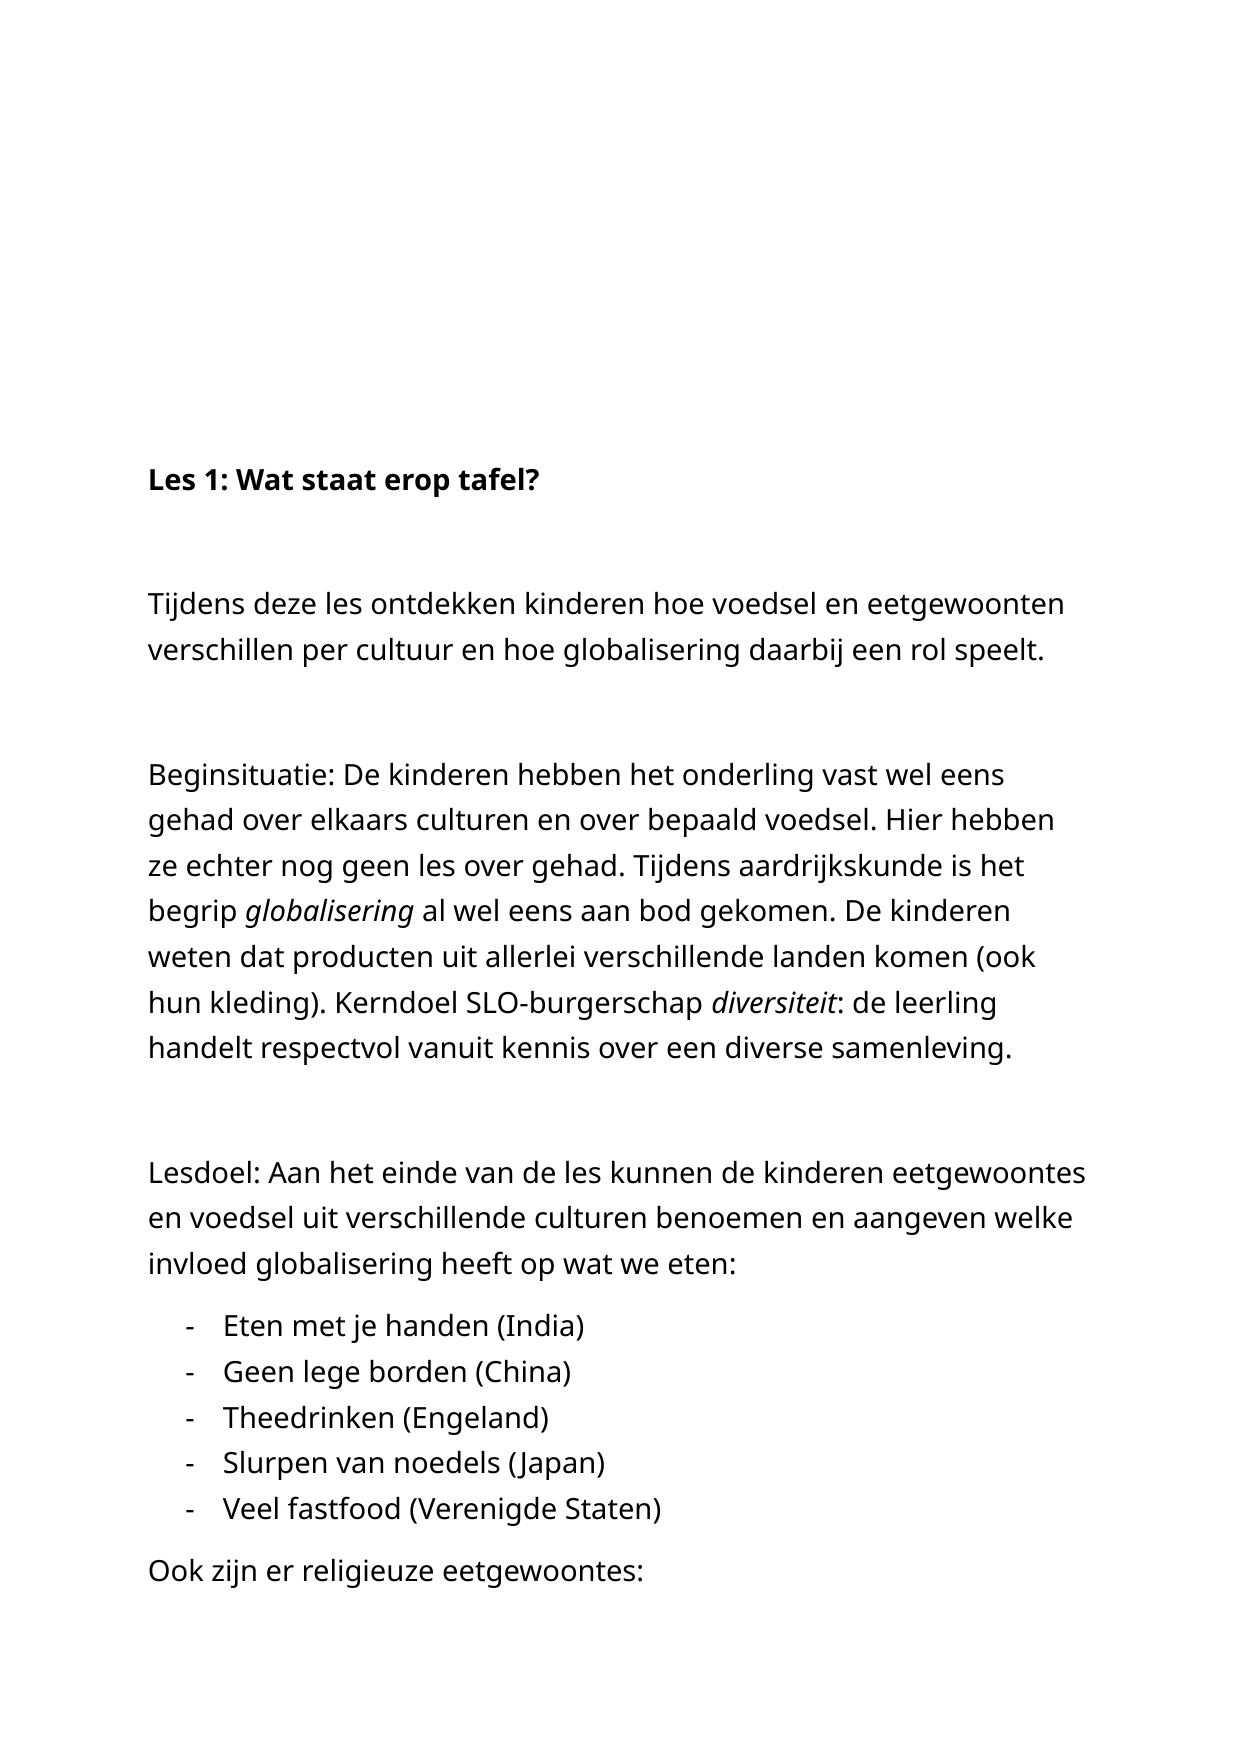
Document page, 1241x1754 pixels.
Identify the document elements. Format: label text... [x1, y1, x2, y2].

text Ook zijn er religieuze eetgewoontes: [148, 1551, 1093, 1590]
list Slurpen van noedels (Japan) [185, 1443, 1093, 1482]
list Veel fastfood (Verenigde Staten) [185, 1488, 1093, 1528]
list Geen lege borden (China) [185, 1351, 1093, 1391]
text Lesdoel: Aan het einde van de les kunnen de kinderen eetgewoontes en voedsel uit verschillende culturen benoemen en aangeven welke invloed globalisering heeft op wat we eten: [148, 1152, 1093, 1283]
text Les 1: Wat staat erop tafel? [148, 459, 1093, 499]
list Theedrinken (Engeland) [185, 1397, 1093, 1437]
text Beginsituatie: De kinderen hebben het onderling vast wel eens gehad over elkaars culturen en over bepaald voedsel. Hier hebben ze echter nog geen les over gehad. Tijdens aardrijkskunde is het begrip globalisering al wel eens aan bod gekomen. De kinderen weten dat producten uit allerlei verschillende landen komen (ook hun kleding). Kerndoel SLO-burgerschap diversiteit: de leerling handelt respectvol vanuit kennis over een diverse samenleving. [148, 754, 1093, 1067]
text Tijdens deze les ontdekken kinderen hoe voedsel en eetgewoonten verschillen per cultuur en hoe globalisering daarbij een rol speelt. [148, 584, 1093, 669]
list Eten met je handen (India) [185, 1306, 1093, 1345]
